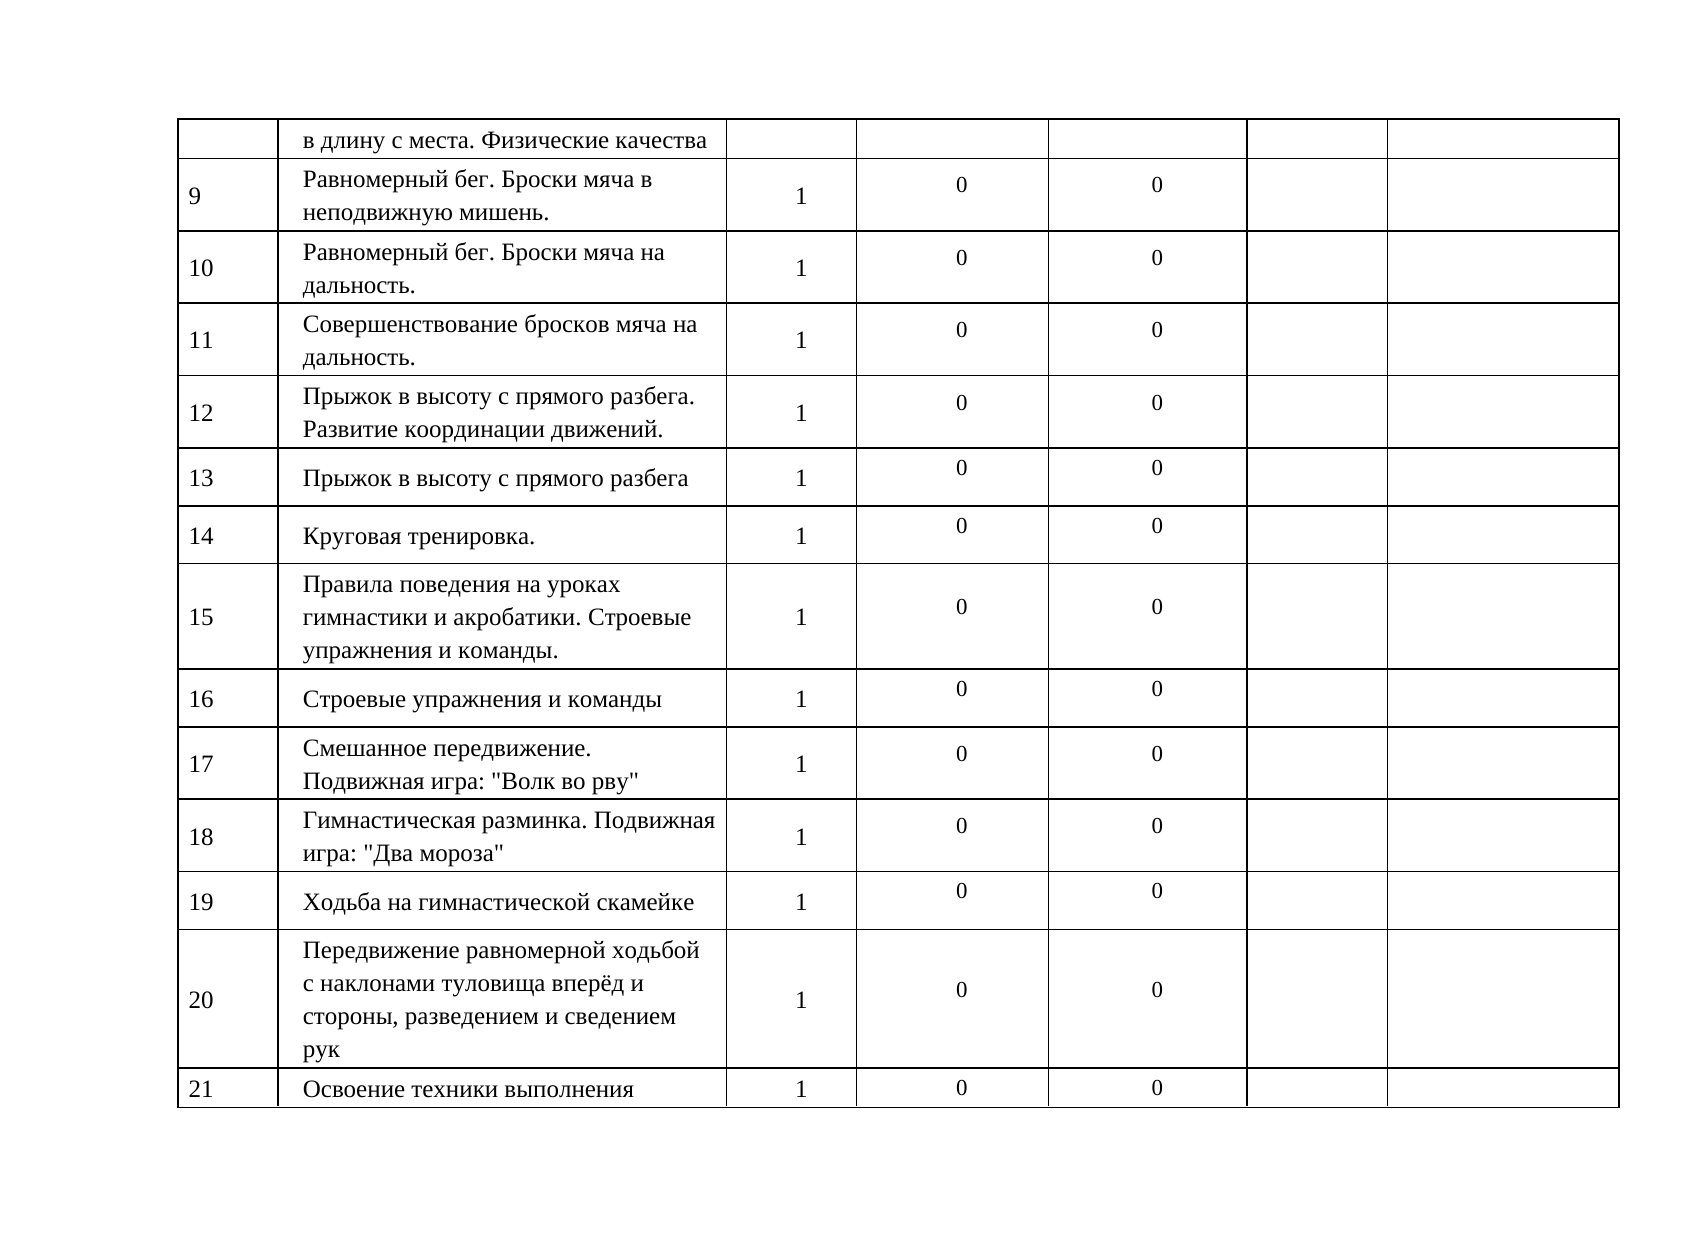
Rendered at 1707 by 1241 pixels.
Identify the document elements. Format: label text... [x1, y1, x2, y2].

table_cell 1 [727, 564, 856, 668]
table_cell 1 [727, 1069, 856, 1106]
table_cell Прыжок в высоту с прямого разбега. Развитие координации движений. [279, 376, 726, 447]
table_cell 0 [1049, 1069, 1246, 1106]
table_cell [1248, 670, 1387, 726]
table_cell [1248, 1069, 1387, 1106]
table_cell 1 [727, 670, 856, 726]
table_cell Правила поведения на уроках гимнастики и акробатики. Строевые упражнения и команды. [279, 564, 726, 668]
table_cell 13 [179, 449, 277, 505]
table_cell 9 [179, 159, 277, 230]
table_cell 1 [727, 930, 856, 1067]
table_cell [1248, 930, 1387, 1067]
table_cell 0 [1049, 564, 1246, 668]
table_cell 0 [857, 564, 1048, 668]
table_cell 0 [857, 304, 1048, 375]
table_cell 0 [857, 159, 1048, 230]
table_cell 1 [727, 304, 856, 375]
table_cell [1388, 507, 1618, 563]
table_cell 0 [1049, 930, 1246, 1067]
table_cell [1248, 159, 1387, 230]
table_cell 0 [1049, 728, 1246, 798]
table_cell 18 [179, 800, 277, 871]
table_cell 15 [179, 564, 277, 668]
table_cell 17 [179, 728, 277, 798]
table_cell 1 [727, 507, 856, 563]
table_cell [1248, 376, 1387, 447]
table_cell 0 [1049, 872, 1246, 928]
table_cell [1388, 872, 1618, 928]
table_cell 11 [179, 304, 277, 375]
table_cell 1 [727, 449, 856, 505]
table_cell [1388, 449, 1618, 505]
table_cell 0 [857, 1069, 1048, 1106]
table_cell [1248, 728, 1387, 798]
table_cell 0 [1049, 159, 1246, 230]
table_cell 21 [179, 1069, 277, 1106]
table_cell [1248, 872, 1387, 928]
table_cell 1 [727, 232, 856, 302]
table_cell 14 [179, 507, 277, 563]
table_cell [1248, 800, 1387, 871]
table_cell [1248, 507, 1387, 563]
table_cell [1388, 376, 1618, 447]
table_cell 0 [857, 800, 1048, 871]
table_cell 0 [1049, 507, 1246, 563]
table_cell [1388, 800, 1618, 871]
table_cell 0 [1049, 120, 1246, 157]
table_cell [1248, 232, 1387, 302]
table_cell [279, 120, 726, 157]
table_cell 1 [727, 800, 856, 871]
table_cell Равномерный бег. Броски мяча на дальность. [279, 232, 726, 302]
table_cell [1248, 449, 1387, 505]
table_cell 1 [727, 872, 856, 928]
table_cell [1388, 1069, 1618, 1106]
table_cell 0 [857, 449, 1048, 505]
table_cell 1 [727, 728, 856, 798]
table_cell [1388, 159, 1618, 230]
table_cell 19 [179, 872, 277, 928]
table_cell Гимнастическая разминка. Подвижная игра: "Два мороза" [279, 800, 726, 871]
table_cell 0 [857, 507, 1048, 563]
table_cell [1388, 670, 1618, 726]
table_cell Равномерный бег. Броски мяча в неподвижную мишень. [279, 159, 726, 230]
table_cell 0 [857, 376, 1048, 447]
table_cell 0 [1049, 376, 1246, 447]
table_cell Круговая тренировка. [279, 507, 726, 563]
table_cell Строевые упражнения и команды [279, 670, 726, 726]
table_cell 0 [857, 670, 1048, 726]
table_cell 12 [179, 376, 277, 447]
table_cell 0 [1049, 670, 1246, 726]
table_cell [1388, 120, 1618, 157]
table_cell Совершенствование бросков мяча на дальность. [279, 304, 726, 375]
table_cell 0 [857, 872, 1048, 928]
table_cell [1248, 304, 1387, 375]
table_cell [1248, 120, 1387, 157]
table_cell Смешанное передвижение. Подвижная игра: "Волк во рву" [279, 728, 726, 798]
table_cell 1 [727, 376, 856, 447]
table_cell 0 [857, 930, 1048, 1067]
table_cell 20 [179, 930, 277, 1067]
table_cell [1388, 304, 1618, 375]
table_cell 0 [1049, 800, 1246, 871]
table_cell 0 [1049, 232, 1246, 302]
table_cell 0 [857, 728, 1048, 798]
table_cell 0 [857, 232, 1048, 302]
table_cell 8 [179, 120, 277, 157]
table_cell [1388, 564, 1618, 668]
table_cell [1388, 930, 1618, 1067]
table_cell 0 [857, 120, 1048, 157]
table_cell 10 [179, 232, 277, 302]
table_cell [1388, 728, 1618, 798]
table_cell 1 [727, 159, 856, 230]
table_cell 1 [727, 120, 856, 157]
table_cell [1388, 232, 1618, 302]
table_cell 16 [179, 670, 277, 726]
table_cell 0 [1049, 304, 1246, 375]
table_cell Ходьба на гимнастической скамейке [279, 872, 726, 928]
table_cell 0 [1049, 449, 1246, 505]
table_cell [279, 1069, 726, 1106]
table_cell [1248, 564, 1387, 668]
table_cell Прыжок в высоту с прямого разбега [279, 449, 726, 505]
table_cell Передвижение равномерной ходьбой с наклонами туловища вперёд и стороны, разведением и сведением рук [279, 930, 726, 1067]
